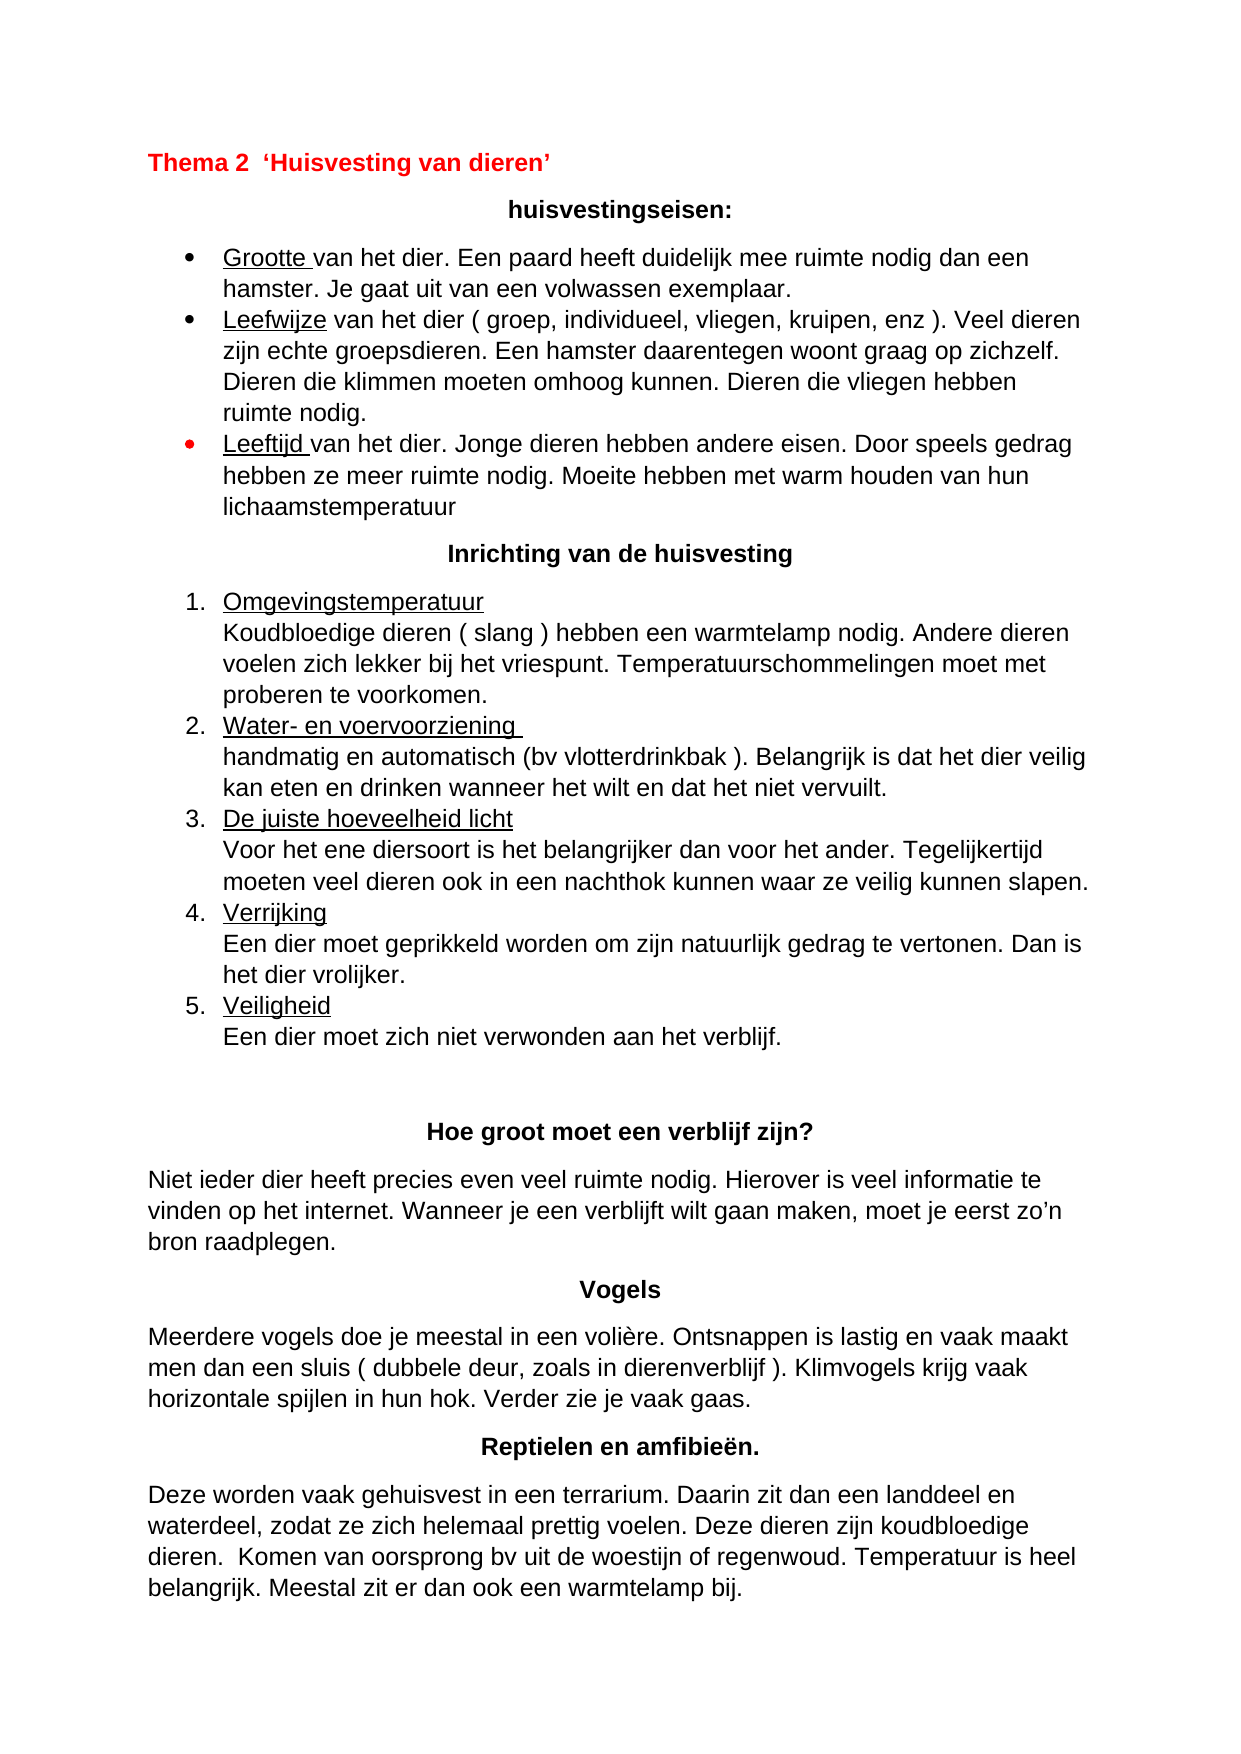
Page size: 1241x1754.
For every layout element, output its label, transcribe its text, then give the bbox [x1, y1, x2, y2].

list Een dier moet geprikkeld worden om zijn natuurlijk gedrag te vertonen. Dan is het dier vrolijker. [223, 928, 1093, 988]
text Deze worden vaak gehuisvest in een terrarium. Daarin zit dan een landdeel en waterdeel, zodat ze zich helemaal prettig voelen. Deze dieren zijn koudbloedige dieren. Komen van oorsprong bv uit de woestijn of regenwoud. Temperatuur is heel belangrijk. Meestal zit er dan ook een warmtelamp bij. [148, 1480, 1093, 1602]
list Veiligheid [185, 991, 1093, 1019]
list Koudbloedige dieren ( slang ) hebben een warmtelamp nodig. Andere dieren voelen zich lekker bij het vriespunt. Temperatuurschommelingen moet met proberen te voorkomen. [223, 618, 1093, 709]
list Leefwijze van het dier ( groep, individueel, vliegen, kruipen, enz ). Veel dieren zijn echte groepsdieren. Een hamster daarentegen woont graag op zichzelf. Dieren die klimmen moeten omhoog kunnen. Dieren die vliegen hebben ruimte nodig. [185, 305, 1093, 427]
list Voor het ene diersoort is het belangrijker dan voor het ander. Tegelijkertijd moeten veel dieren ook in een nachthok kunnen waar ze veilig kunnen slapen. [223, 835, 1093, 895]
text Niet ieder dier heeft precies even veel ruimte nodig. Hierover is veel informatie te vinden op het internet. Wanneer je een verblijft wilt gaan maken, moet je eerst zo’n bron raadplegen. [148, 1165, 1093, 1256]
list Een dier moet zich niet verwonden aan het verblijf. [223, 1022, 1093, 1050]
list Grootte van het dier. Een paard heeft duidelijk mee ruimte nodig dan een hamster. Je gaat uit van een volwassen exemplaar. [185, 243, 1093, 303]
list Omgevingstemperatuur [185, 587, 1093, 616]
text huisvestingseisen: [148, 195, 1093, 224]
text Vogels [148, 1274, 1093, 1303]
text Thema 2 ‘Huisvesting van dieren’ [148, 148, 1093, 176]
text Hoe groot moet een verblijf zijn? [148, 1117, 1093, 1146]
list Leeftijd van het dier. Jonge dieren hebben andere eisen. Door speels gedrag hebben ze meer ruimte nodig. Moeite hebben met warm houden van hun lichaamstemperatuur [185, 429, 1093, 520]
list Water- en voervoorziening [185, 711, 1093, 740]
text Inrichting van de huisvesting [148, 539, 1093, 568]
text Reptielen en amfibieën. [148, 1432, 1093, 1461]
text Meerdere vogels doe je meestal in een volière. Ontsnappen is lastig en vaak maakt men dan een sluis ( dubbele deur, zoals in dierenverblijf ). Klimvogels krijg vaak horizontale spijlen in hun hok. Verder zie je vaak gaas. [148, 1322, 1093, 1413]
list Verrijking [185, 897, 1093, 926]
list handmatig en automatisch (bv vlotterdrinkbak ). Belangrijk is dat het dier veilig kan eten en drinken wanneer het wilt en dat het niet vervuilt. [223, 742, 1093, 802]
list De juiste hoeveelheid licht [185, 804, 1093, 833]
